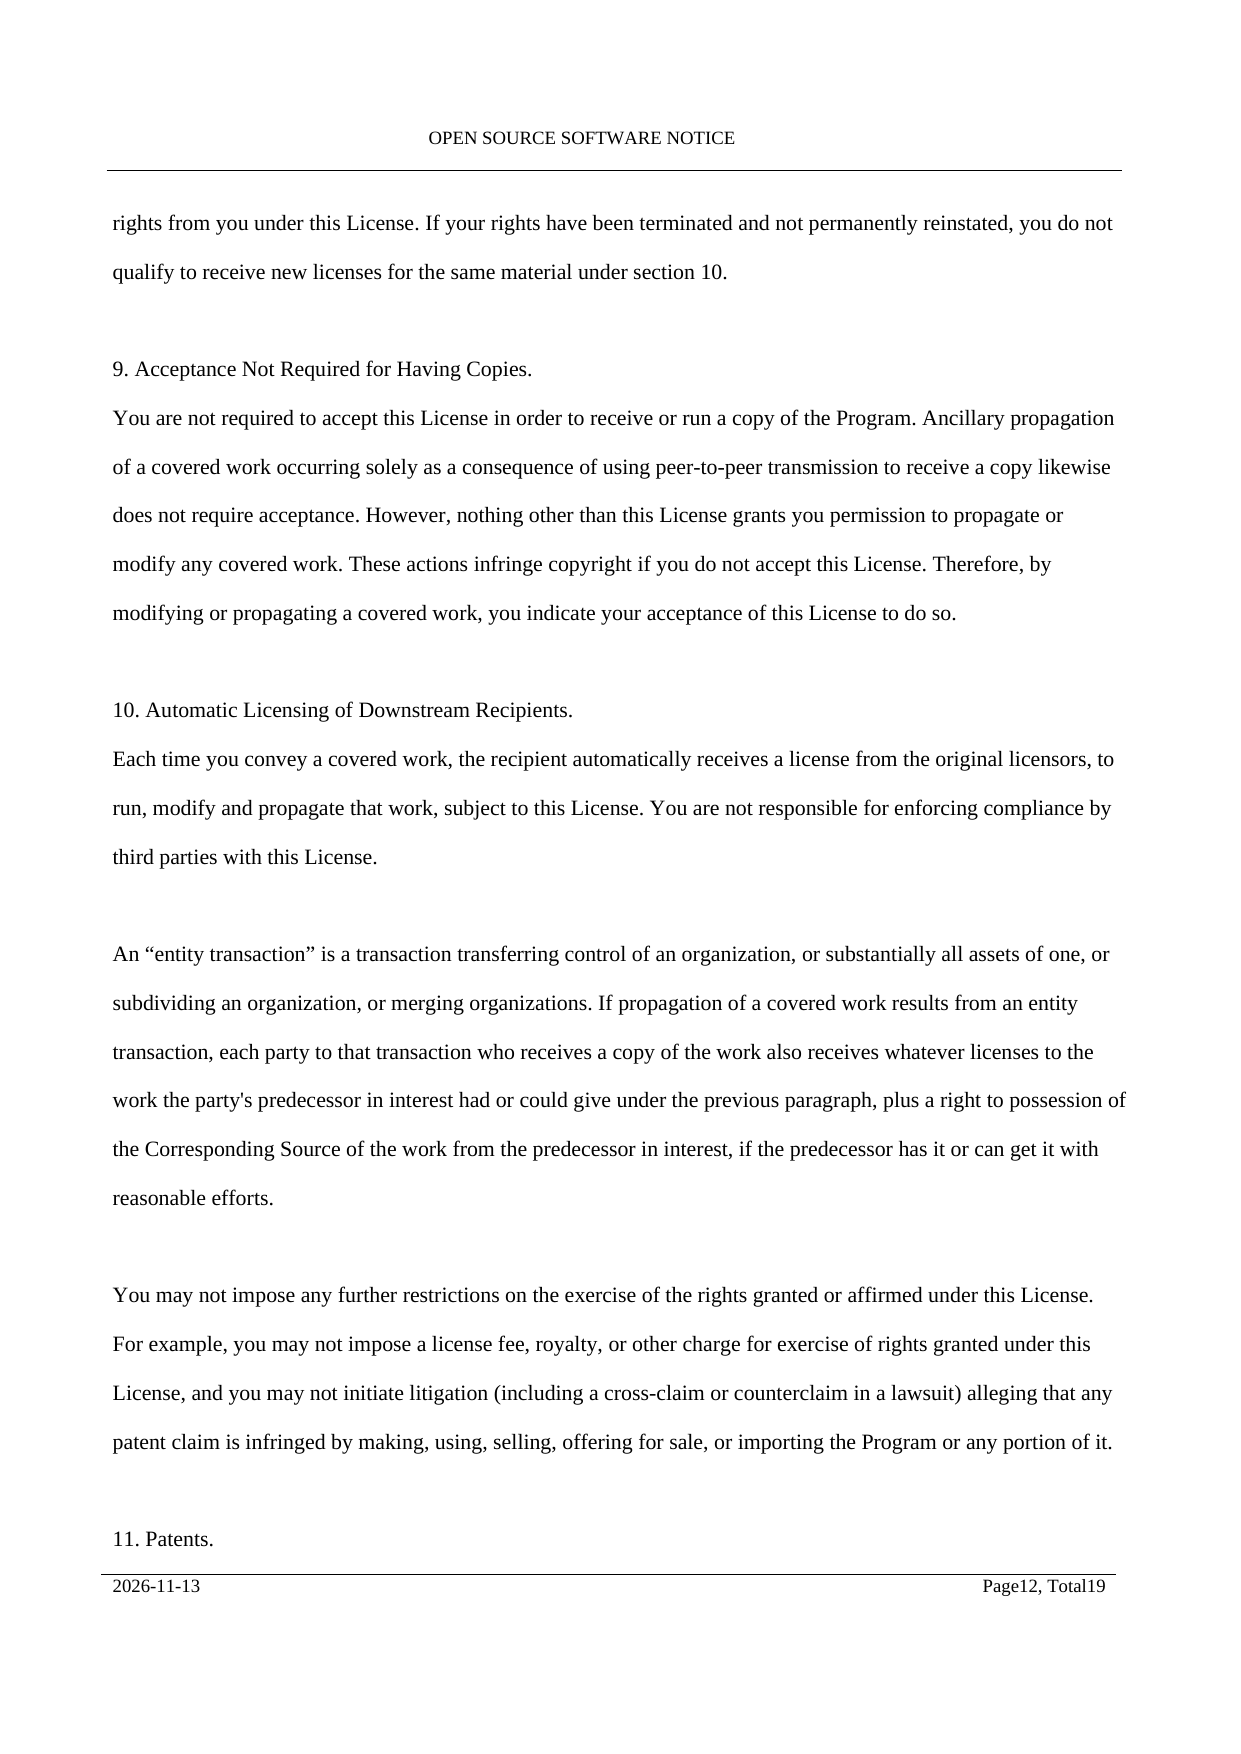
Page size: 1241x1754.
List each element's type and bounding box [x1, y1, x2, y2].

text [112, 206, 1128, 1555]
